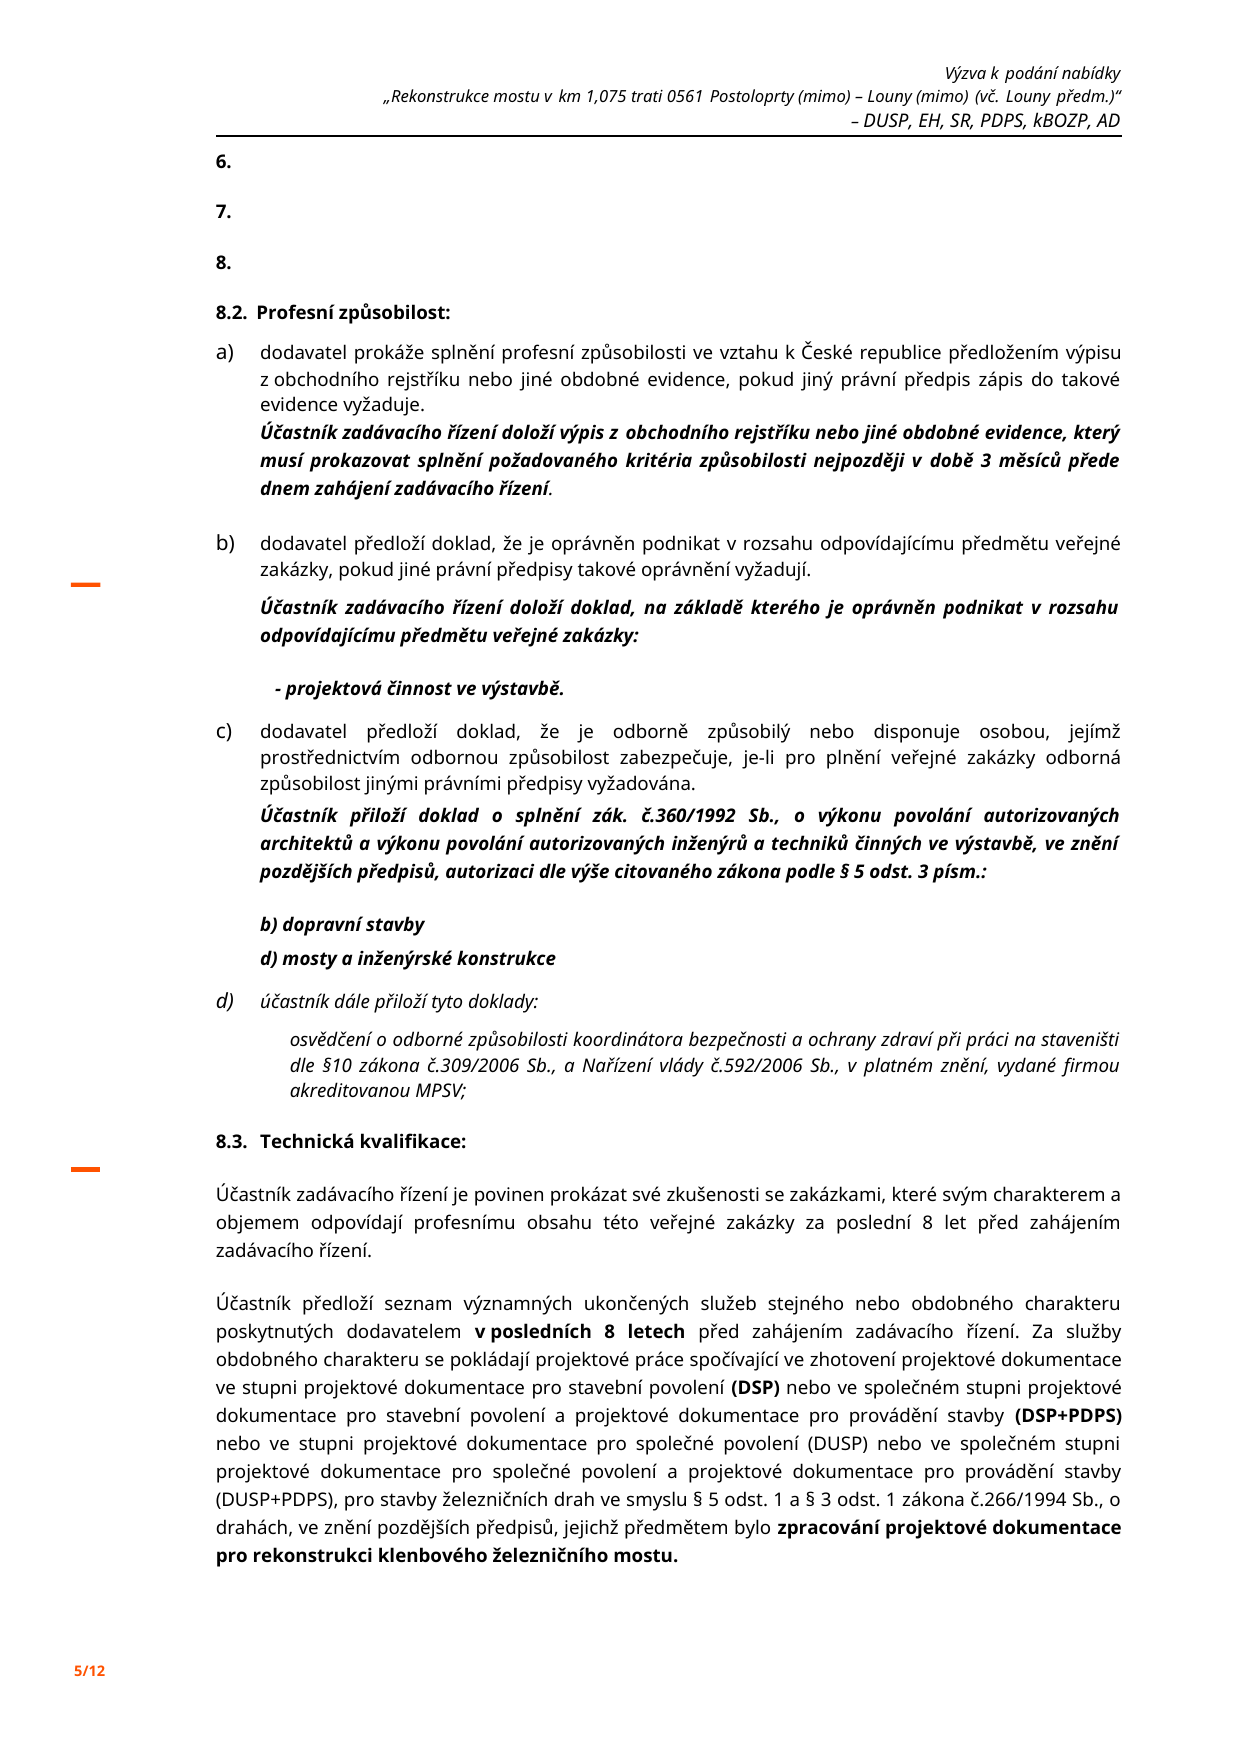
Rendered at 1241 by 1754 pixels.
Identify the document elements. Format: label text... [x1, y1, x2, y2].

list dodavatel předloží doklad, že je odborně způsobilý nebo disponuje osobou, jejímž prostřednictvím odbornou způsobilost zabezpečuje, je-li pro plnění veřejné zakázky odborná způsobilost jinými právními předpisy vyžadována. [216, 716, 1122, 796]
list Profesní způsobilost: [216, 299, 1122, 325]
list účastník dále přiloží tyto doklady: [216, 986, 1122, 1014]
list dodavatel předloží doklad, že je oprávněn podnikat v rozsahu odpovídajícímu předmětu veřejné zakázky, pokud jiné právní předpisy takové oprávnění vyžadují. [216, 528, 1122, 582]
text Účastník přiloží doklad o splnění zák. č.360/1992 Sb., o výkonu povolání autorizovaných architektů a výkonu povolání autorizovaných inženýrů a techniků činných ve výstavbě, ve znění pozdějších předpisů, autorizaci dle výše citovaného zákona podle § 5 odst. 3 písm.: [260, 802, 1122, 883]
text d) mosty a inženýrské konstrukce [260, 945, 1122, 971]
text - projektová činnost ve výstavbě. [216, 676, 1122, 701]
text Účastník zadávacího řízení doloží výpis z obchodního rejstříku nebo jiné obdobné evidence, který musí prokazovat splnění požadovaného kritéria způsobilosti nejpozději v době 3 měsíců přede dnem zahájení zadávacího řízení. [260, 419, 1122, 501]
list dodavatel prokáže splnění profesní způsobilosti ve vztahu k České republice předložením výpisu z obchodního rejstříku nebo jiné obdobné evidence, pokud jiný právní předpis zápis do takové evidence vyžaduje. [216, 337, 1122, 417]
list Technická kvalifikace: [216, 1128, 1122, 1154]
text osvědčení o odborné způsobilosti koordinátora bezpečnosti a ochrany zdraví při práci na staveništi dle §10 zákona č.309/2006 Sb., a Nařízení vlády č.592/2006 Sb., v platném znění, vydané firmou akreditovanou MPSV; [289, 1027, 1122, 1103]
text b) dopravní stavby [260, 911, 1122, 936]
text Účastník předloží seznam významných ukončených služeb stejného nebo obdobného charakteru poskytnutých dodavatelem v posledních 8 letech před zahájením zadávacího řízení. Za služby obdobného charakteru se pokládají projektové práce spočívající ve zhotovení projektové dokumentace ve stupni projektové dokumentace pro stavební povolení (DSP) nebo ve společném stupni projektové dokumentace pro stavební povolení a projektové dokumentace pro provádění stavby (DSP+PDPS) nebo ve stupni projektové dokumentace pro společné povolení (DUSP) nebo ve společném stupni projektové dokumentace pro společné povolení a projektové dokumentace pro provádění stavby (DUSP+PDPS), pro stavby železničních drah ve smyslu § 5 odst. 1 a § 3 odst. 1 zákona č.266/1994 Sb., o drahách, ve znění pozdějších předpisů, jejichž předmětem bylo zpracování projektové dokumentace pro rekonstrukci klenbového železničního mostu. [216, 1290, 1122, 1568]
text Účastník zadávacího řízení doloží doklad, na základě kterého je oprávněn podnikat v rozsahu odpovídajícímu předmětu veřejné zakázky: [260, 594, 1122, 648]
text Účastník zadávacího řízení je povinen prokázat své zkušenosti se zakázkami, které svým charakterem a objemem odpovídají profesnímu obsahu této veřejné zakázky za poslední 8 let před zahájením zadávacího řízení. [216, 1181, 1122, 1263]
